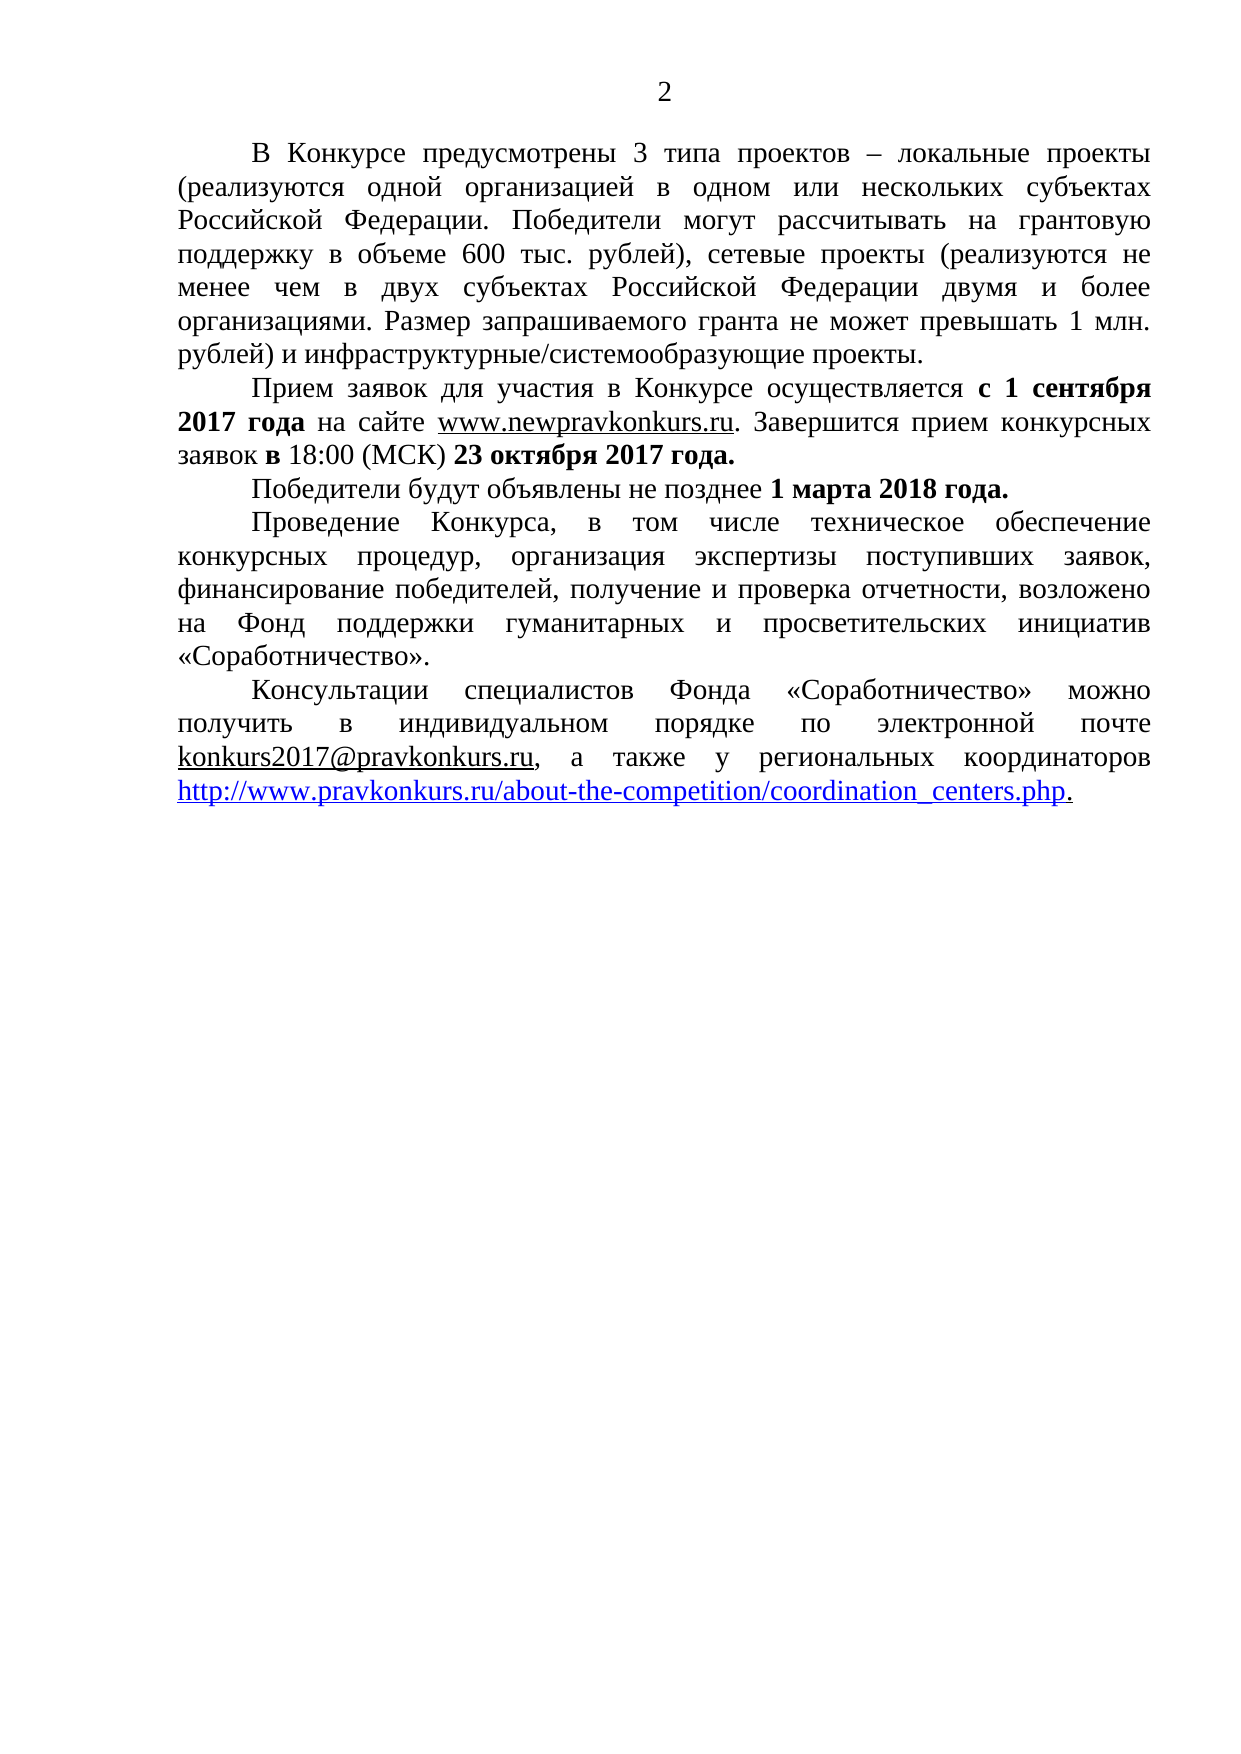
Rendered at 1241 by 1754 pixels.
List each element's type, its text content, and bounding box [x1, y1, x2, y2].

text Консультации специалистов Фонда «Соработничество» можно получить в индивидуальном порядке по электронной почте konkurs2017@pravkonkurs.ru, а также у региональных координаторов http://www.pravkonkurs.ru/about-the-competition/coordination_centers.php. [177, 672, 1152, 806]
text Прием заявок для участия в Конкурсе осуществляется с 1 сентября 2017 года на сайте www.newpravkonkurs.ru. Завершится прием конкурсных заявок в 18:00 (МСК) 23 октября 2017 года. [177, 370, 1152, 471]
text Победители будут объявлены не позднее 1 марта 2018 года. [177, 471, 1152, 504]
text В Конкурсе предусмотрены 3 типа проектов – локальные проекты (реализуются одной организацией в одном или нескольких субъектах Российской Федерации. Победители могут рассчитывать на грантовую поддержку в объеме 600 тыс. рублей), сетевые проекты (реализуются не менее чем в двух субъектах Российской Федерации двумя и более организациями. Размер запрашиваемого гранта не может превышать 1 млн. рублей) и инфраструктурные/системообразующие проекты. [177, 135, 1152, 370]
text Проведение Конкурса, в том числе техническое обеспечение конкурсных процедур, организация экспертизы поступивших заявок, финансирование победителей, получение и проверка отчетности, возложено на Фонд поддержки гуманитарных и просветительских инициатив «Соработничество». [177, 504, 1152, 672]
